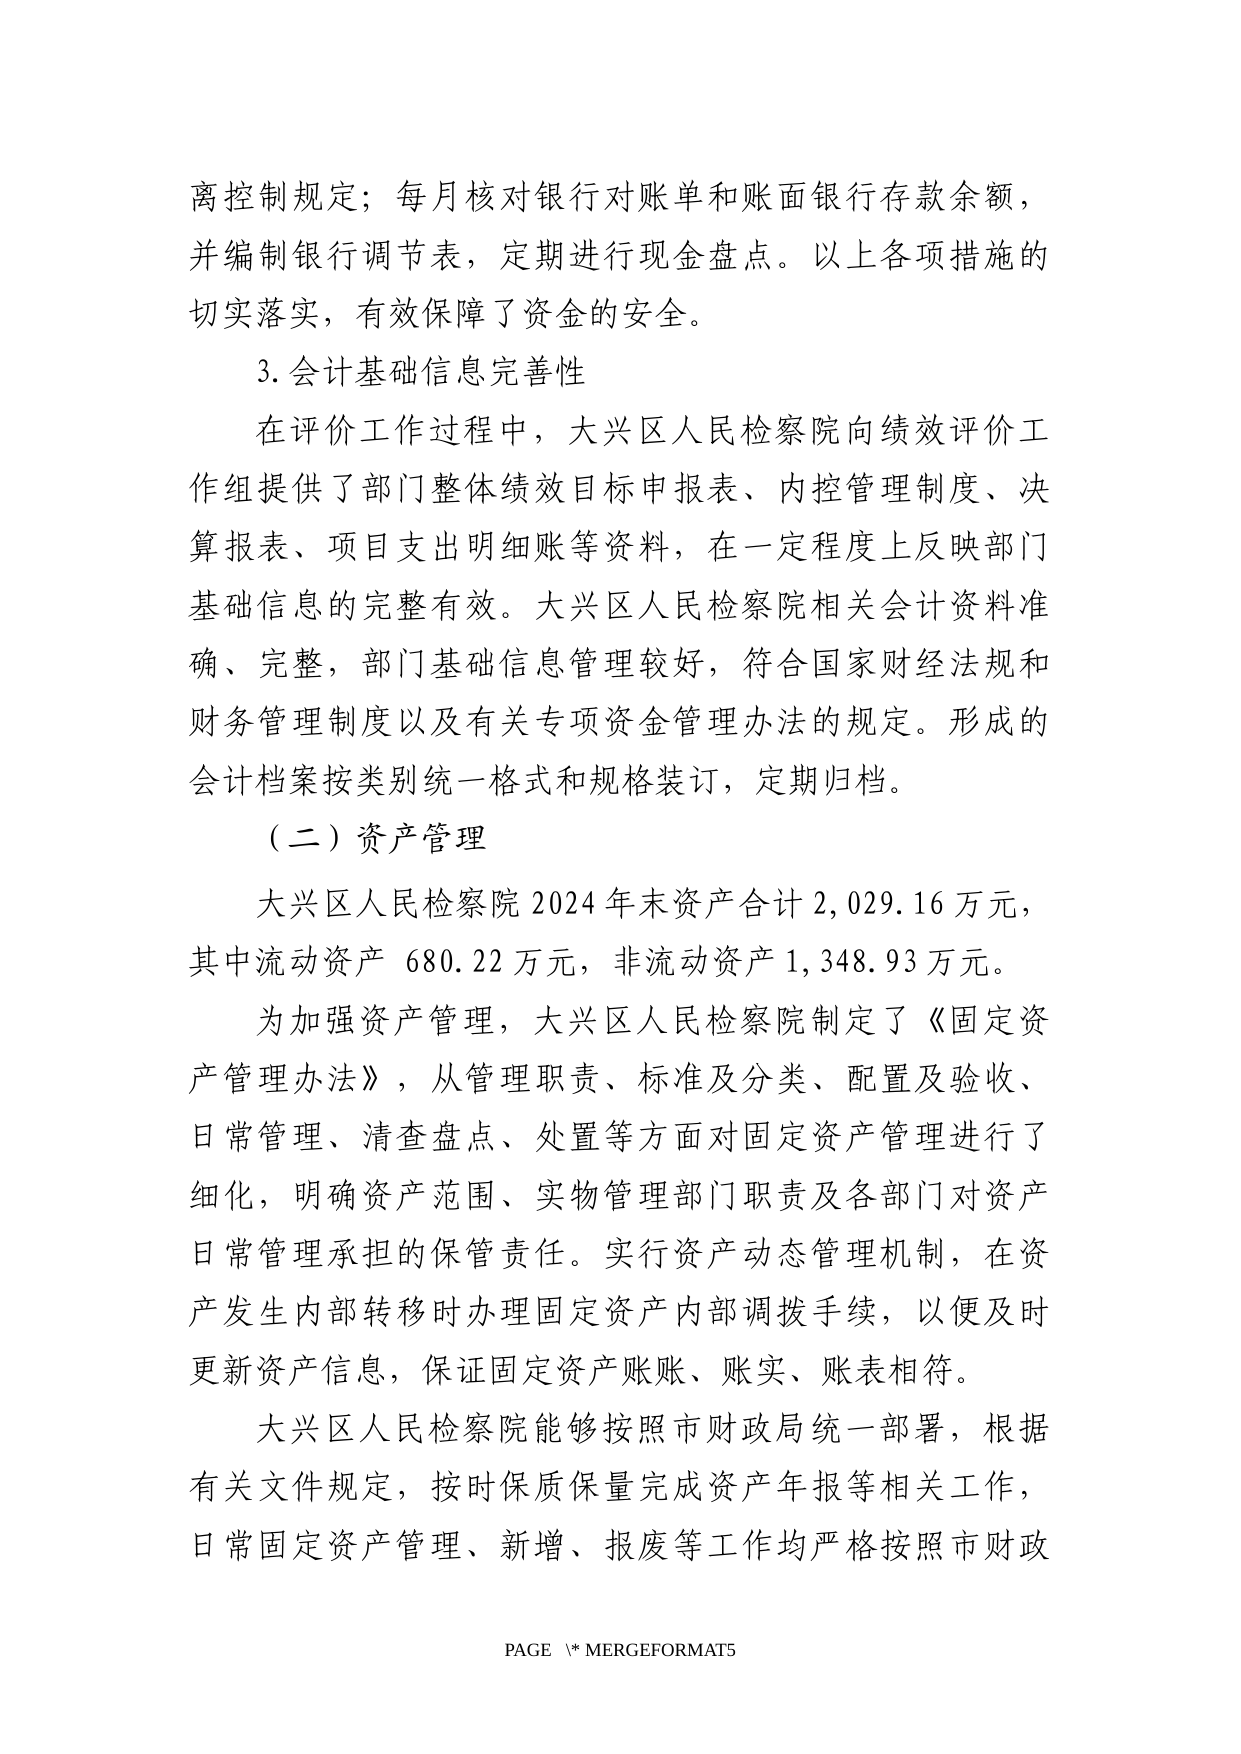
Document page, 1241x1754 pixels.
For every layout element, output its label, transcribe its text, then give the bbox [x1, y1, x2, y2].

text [187, 1394, 1053, 1569]
text 在评价工作过程中，大兴区人民检察院向绩效评价工作组提供了部门整体绩效目标申报表、内控管理制度、决算报表、项目支出明细账等资料，在一定程度上反映部门基础信息的完整有效。大兴区人民检察院相关会计资料准确、完整，部门基础信息管理较好，符合国家财经法规和财务管理制度以及有关专项资金管理办法的规定。形成的会计档案按类别统一格式和规格装订，定期归档。 [187, 395, 1053, 804]
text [187, 162, 1053, 337]
text 大兴区人民检察院2024年末资产合计2,029.16万元，其中流动资产 680.22万元，非流动资产1,348.93万元。 [187, 869, 1053, 985]
text 3.会计基础信息完善性 [187, 337, 1053, 395]
text 为加强资产管理，大兴区人民检察院制定了《固定资产管理办法》，从管理职责、标准及分类、配置及验收、日常管理、清查盘点、处置等方面对固定资产管理进行了细化，明确资产范围、实物管理部门职责及各部门对资产日常管理承担的保管责任。实行资产动态管理机制，在资产发生内部转移时办理固定资产内部调拨手续，以便及时更新资产信息，保证固定资产账账、账实、账表相符。 [187, 985, 1053, 1394]
text （二）资产管理 [187, 804, 1053, 869]
